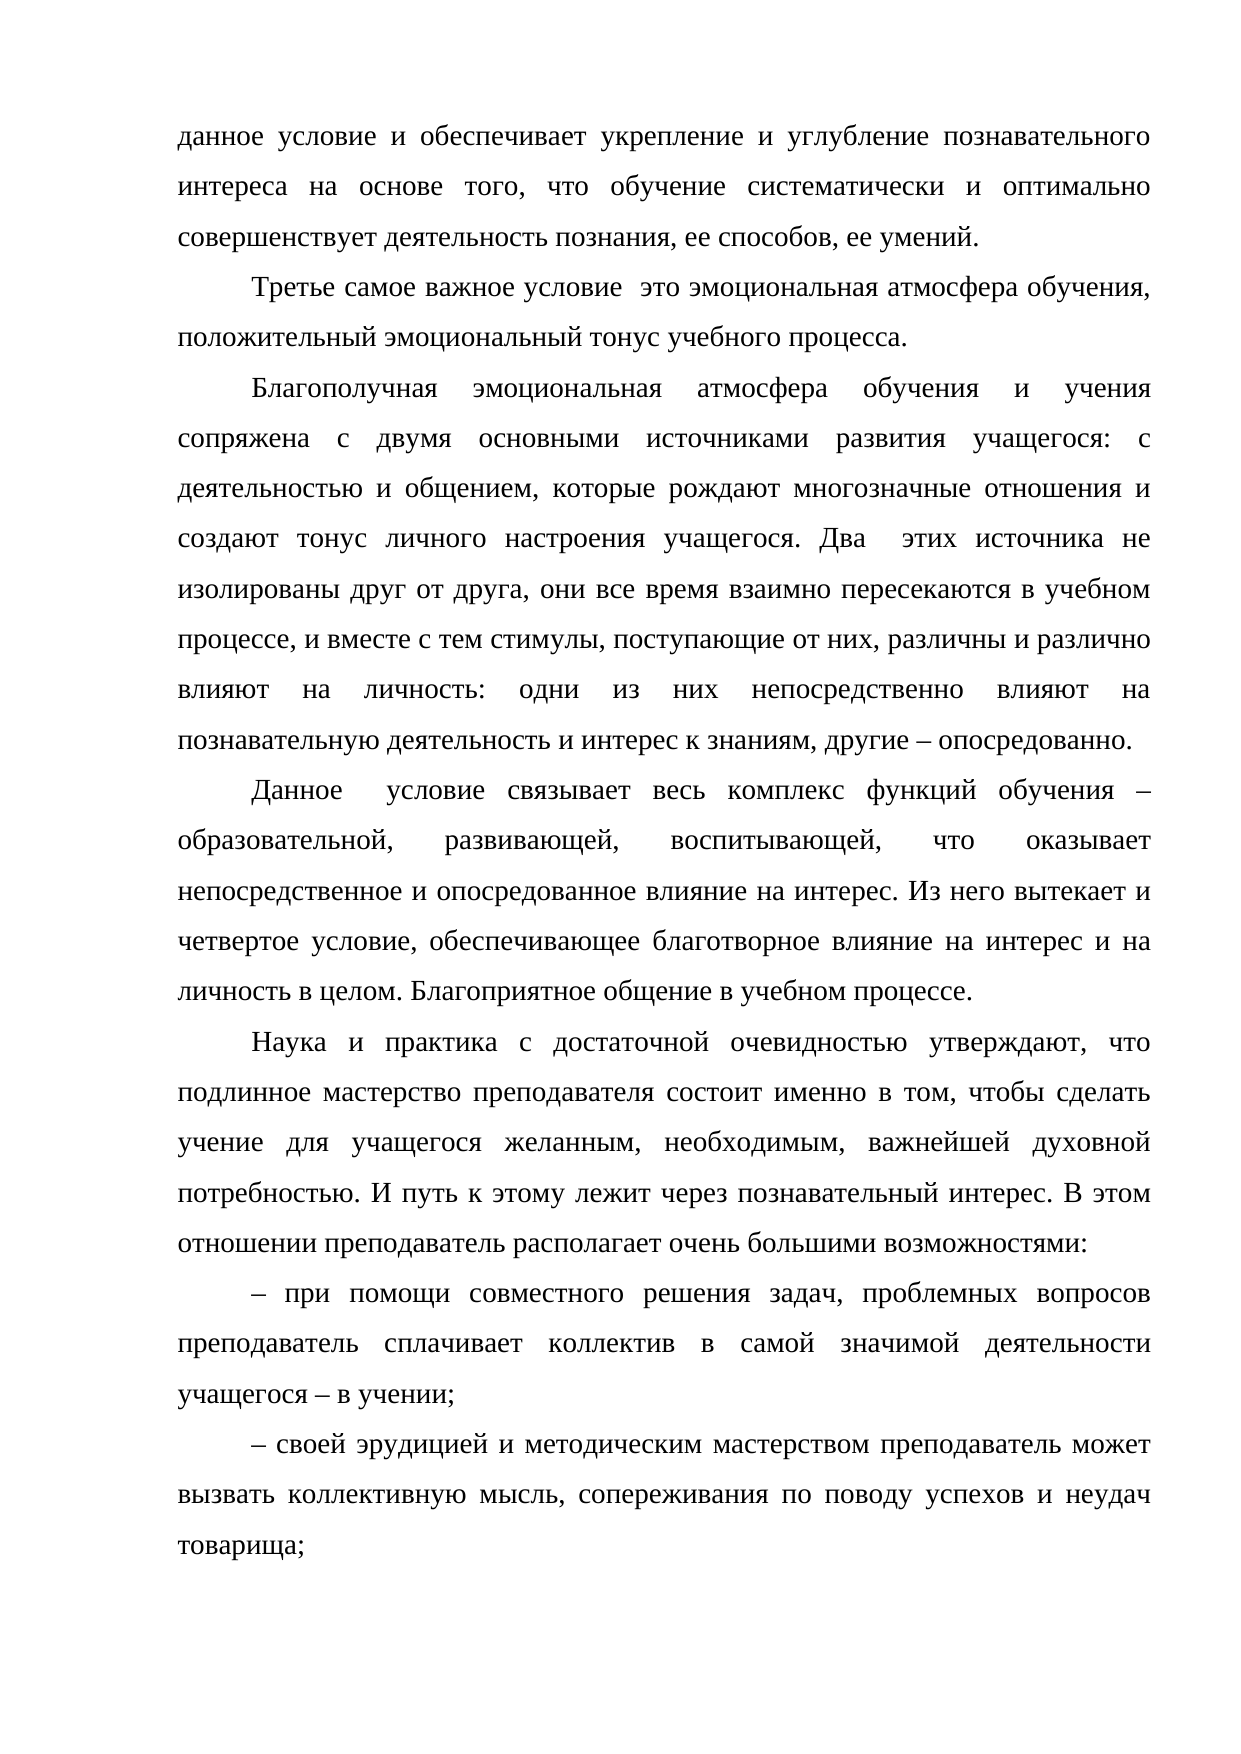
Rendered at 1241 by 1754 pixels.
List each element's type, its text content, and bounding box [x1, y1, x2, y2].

text Благополучная эмоциональная атмосфера обучения и учения сопряжена с двумя основными источниками развития учащегося: с деятельностью и общением, которые рождают многозначные отношения и создают тонус личного настроения учащегося. Два этих источника не изолированы друг от друга, они все время взаимно пересекаются в учебном процессе, и вместе с тем стимулы, поступающие от них, различны и различно влияют на личность: одни из них непосредственно влияют на познавательную деятельность и интерес к знаниям, другие – опосредованно. [177, 370, 1152, 755]
text – при помощи совместного решения задач, проблемных вопросов преподаватель сплачивает коллектив в самой значимой деятельности учащегося – в учении; [177, 1275, 1152, 1409]
text – своей эрудицией и методическим мастерством преподаватель может вызвать коллективную мысль, сопереживания по поводу успехов и неудач товарища; [177, 1426, 1152, 1560]
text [177, 118, 1152, 252]
text Данное условие связывает весь комплекс функций обучения – образовательной, развивающей, воспитывающей, что оказывает непосредственное и опосредованное влияние на интерес. Из него вытекает и четвертое условие, обеспечивающее благотворное влияние на интерес и на личность в целом. Благоприятное общение в учебном процессе. [177, 772, 1152, 1007]
text Третье самое важное условие это эмоциональная атмосфера обучения, положительный эмоциональный тонус учебного процесса. [177, 269, 1152, 353]
text Наука и практика с достаточной очевидностью утверждают, что подлинное мастерство преподавателя состоит именно в том, чтобы сделать учение для учащегося желанным, необходимым, важнейшей духовной потребностью. И путь к этому лежит через познавательный интерес. В этом отношении преподаватель располагает очень большими возможностями: [177, 1024, 1152, 1258]
